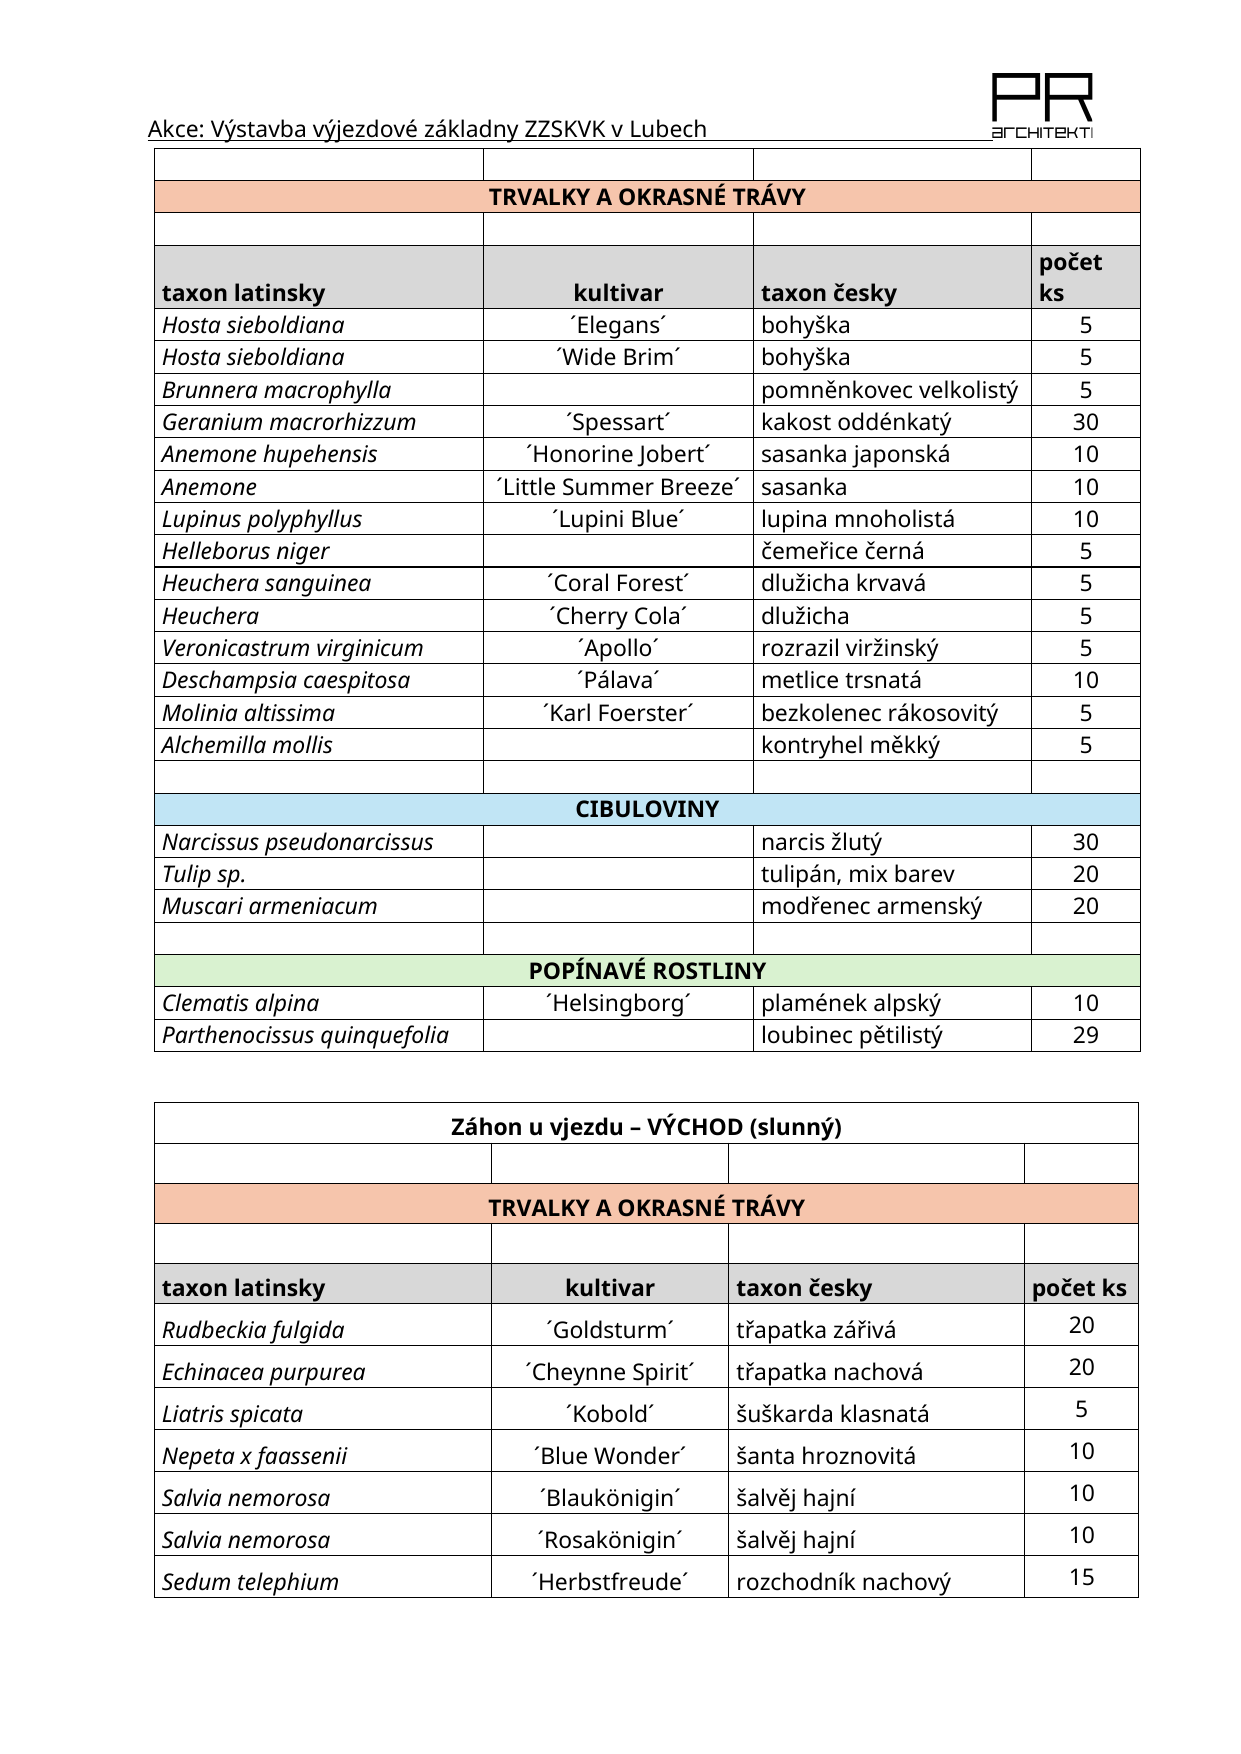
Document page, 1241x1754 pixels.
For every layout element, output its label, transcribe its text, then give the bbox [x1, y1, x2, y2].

table_cell Salvia nemorosa [155, 1472, 491, 1513]
picture [992, 73, 1093, 138]
table_cell TRVALKY A OKRASNÉ TRÁVY [155, 1184, 1138, 1223]
table_cell rozchodník nachový [729, 1556, 1024, 1597]
table_cell Lupinus polyphyllus [155, 503, 483, 534]
table_cell ´Kobold´ [492, 1388, 728, 1429]
table_cell 20 [1025, 1304, 1138, 1345]
table_cell bohyška [754, 341, 1031, 373]
table_cell loubinec pětilistý [754, 1020, 1031, 1051]
table_cell Hosta sieboldiana [155, 341, 483, 373]
table_cell Deschampsia caespitosa [155, 664, 483, 696]
table_cell ´Goldsturm´ [492, 1304, 728, 1345]
table_cell bezkolenec rákosovitý [754, 697, 1031, 728]
table_cell Liatris spicata [155, 1388, 491, 1429]
table_cell 30 [1032, 406, 1140, 437]
table_cell POPÍNAVÉ ROSTLINY [155, 955, 1140, 986]
table_cell [484, 374, 753, 405]
table_cell 10 [1025, 1430, 1138, 1471]
table_cell třapatka nachová [729, 1346, 1024, 1387]
table_cell [155, 761, 483, 792]
table_cell 10 [1032, 664, 1140, 696]
table_cell Hosta sieboldiana [155, 309, 483, 340]
table_cell taxon česky [754, 246, 1031, 308]
table_cell ´Lupini Blue´ [484, 503, 753, 534]
table_cell šalvěj hajní [729, 1514, 1024, 1555]
table_cell 5 [1032, 632, 1140, 663]
table_cell [484, 729, 753, 760]
table_cell Sedum telephium [155, 1556, 491, 1597]
table_cell kakost oddénkatý [754, 406, 1031, 437]
table_cell 10 [1032, 438, 1140, 469]
table_cell pomněnkovec velkolistý [754, 374, 1031, 405]
table_cell [155, 1224, 491, 1263]
table_cell ´Cherry Cola´ [484, 600, 753, 631]
table_cell [729, 1224, 1024, 1263]
table_cell plamének alpský [754, 987, 1031, 1018]
table_cell [484, 761, 753, 792]
table_cell šuškarda klasnatá [729, 1388, 1024, 1429]
table_cell [492, 1224, 728, 1263]
table_cell sasanka [754, 471, 1031, 502]
table_cell [484, 149, 753, 180]
table_cell ´Spessart´ [484, 406, 753, 437]
table_cell 20 [1032, 858, 1140, 889]
table_cell [484, 826, 753, 857]
table_cell ´Rosakönigin´ [492, 1514, 728, 1555]
table_cell [1032, 149, 1140, 180]
table_cell ´Coral Forest´ [484, 568, 753, 599]
table_cell 5 [1032, 309, 1140, 340]
table_cell Alchemilla mollis [155, 729, 483, 760]
table_cell Brunnera macrophylla [155, 374, 483, 405]
table_cell taxon česky [729, 1264, 1024, 1303]
table_cell [155, 149, 483, 180]
table_cell 5 [1032, 374, 1140, 405]
table_cell metlice trsnatá [754, 664, 1031, 696]
table_cell [754, 761, 1031, 792]
table_cell Heuchera sanguinea [155, 568, 483, 599]
table_cell Molinia altissima [155, 697, 483, 728]
table_cell [492, 1144, 728, 1183]
table_cell bohyška [754, 309, 1031, 340]
table_cell ´Karl Foerster´ [484, 697, 753, 728]
table_cell 20 [1025, 1346, 1138, 1387]
table_cell 5 [1032, 568, 1140, 599]
table_cell Tulip sp. [155, 858, 483, 889]
table_cell 15 [1025, 1556, 1138, 1597]
table_cell [1025, 1144, 1138, 1183]
table_cell 5 [1025, 1388, 1138, 1429]
table_cell rozrazil viržinský [754, 632, 1031, 663]
table_cell dlužicha krvavá [754, 568, 1031, 599]
table_cell 10 [1025, 1472, 1138, 1513]
table_cell lupina mnoholistá [754, 503, 1031, 534]
table_cell Narcissus pseudonarcissus [155, 826, 483, 857]
table_cell ´Cheynne Spirit´ [492, 1346, 728, 1387]
table_cell Rudbeckia fulgida [155, 1304, 491, 1345]
table_cell Geranium macrorhizzum [155, 406, 483, 437]
table_cell [155, 213, 483, 244]
table_cell čemeřice černá [754, 535, 1031, 566]
table_cell [484, 923, 753, 954]
table_cell [729, 1144, 1024, 1183]
table_cell [155, 1144, 491, 1183]
table_cell 20 [1032, 890, 1140, 922]
table_cell Parthenocissus quinquefolia [155, 1020, 483, 1051]
table_cell dlužicha [754, 600, 1031, 631]
table_cell 5 [1032, 729, 1140, 760]
table_cell Helleborus niger [155, 535, 483, 566]
table_cell ´Helsingborg´ [484, 987, 753, 1018]
table_cell 10 [1032, 503, 1140, 534]
table_cell [1032, 923, 1140, 954]
table_cell kontryhel měkký [754, 729, 1031, 760]
table_cell 30 [1032, 826, 1140, 857]
table_cell taxon latinsky [155, 246, 483, 308]
table_cell 10 [1032, 471, 1140, 502]
table_cell [1032, 761, 1140, 792]
table_cell TRVALKY A OKRASNÉ TRÁVY [155, 181, 1140, 212]
table_cell modřenec armenský [754, 890, 1031, 922]
table_cell počet ks [1032, 246, 1140, 308]
table_cell ´Wide Brim´ [484, 341, 753, 373]
table_cell ´Pálava´ [484, 664, 753, 696]
table_cell šalvěj hajní [729, 1472, 1024, 1513]
table_cell ´Elegans´ [484, 309, 753, 340]
table_cell kultivar [492, 1264, 728, 1303]
table_cell ´Blue Wonder´ [492, 1430, 728, 1471]
table_cell 5 [1032, 600, 1140, 631]
table_cell sasanka japonská [754, 438, 1031, 469]
table_cell 5 [1032, 341, 1140, 373]
table_cell 5 [1032, 697, 1140, 728]
table_cell narcis žlutý [754, 826, 1031, 857]
table_cell kultivar [484, 246, 753, 308]
table_cell Nepeta x faassenii [155, 1430, 491, 1471]
table_cell 10 [1025, 1514, 1138, 1555]
table_cell Anemone [155, 471, 483, 502]
table_cell počet ks [1025, 1264, 1138, 1303]
table_cell Clematis alpina [155, 987, 483, 1018]
table_cell [484, 213, 753, 244]
table_cell Salvia nemorosa [155, 1514, 491, 1555]
table_cell ´Blaukönigin´ [492, 1472, 728, 1513]
table_cell třapatka zářivá [729, 1304, 1024, 1345]
table_cell Heuchera [155, 600, 483, 631]
table_cell [1025, 1224, 1138, 1263]
table_cell ´Little Summer Breeze´ [484, 471, 753, 502]
table_cell taxon latinsky [155, 1264, 491, 1303]
table_cell ´Honorine Jobert´ [484, 438, 753, 469]
table_cell [754, 923, 1031, 954]
table_cell Muscari armeniacum [155, 890, 483, 922]
table_cell [155, 923, 483, 954]
table_cell [484, 535, 753, 566]
table_cell Echinacea purpurea [155, 1346, 491, 1387]
table_cell tulipán, mix barev [754, 858, 1031, 889]
table_cell 5 [1032, 535, 1140, 566]
table_cell Anemone hupehensis [155, 438, 483, 469]
table_cell [754, 149, 1031, 180]
table_cell ´Herbstfreude´ [492, 1556, 728, 1597]
table_cell [1032, 213, 1140, 244]
table_cell Veronicastrum virginicum [155, 632, 483, 663]
table_cell [484, 858, 753, 889]
table_cell [754, 213, 1031, 244]
table_cell 29 [1032, 1020, 1140, 1051]
table_cell šanta hroznovitá [729, 1430, 1024, 1471]
table_cell [484, 890, 753, 922]
table_cell CIBULOVINY [155, 794, 1140, 825]
table_cell 10 [1032, 987, 1140, 1018]
table_header Záhon u vjezdu – VÝCHOD (slunný) [155, 1103, 1138, 1142]
table_cell ´Apollo´ [484, 632, 753, 663]
table_cell [484, 1020, 753, 1051]
